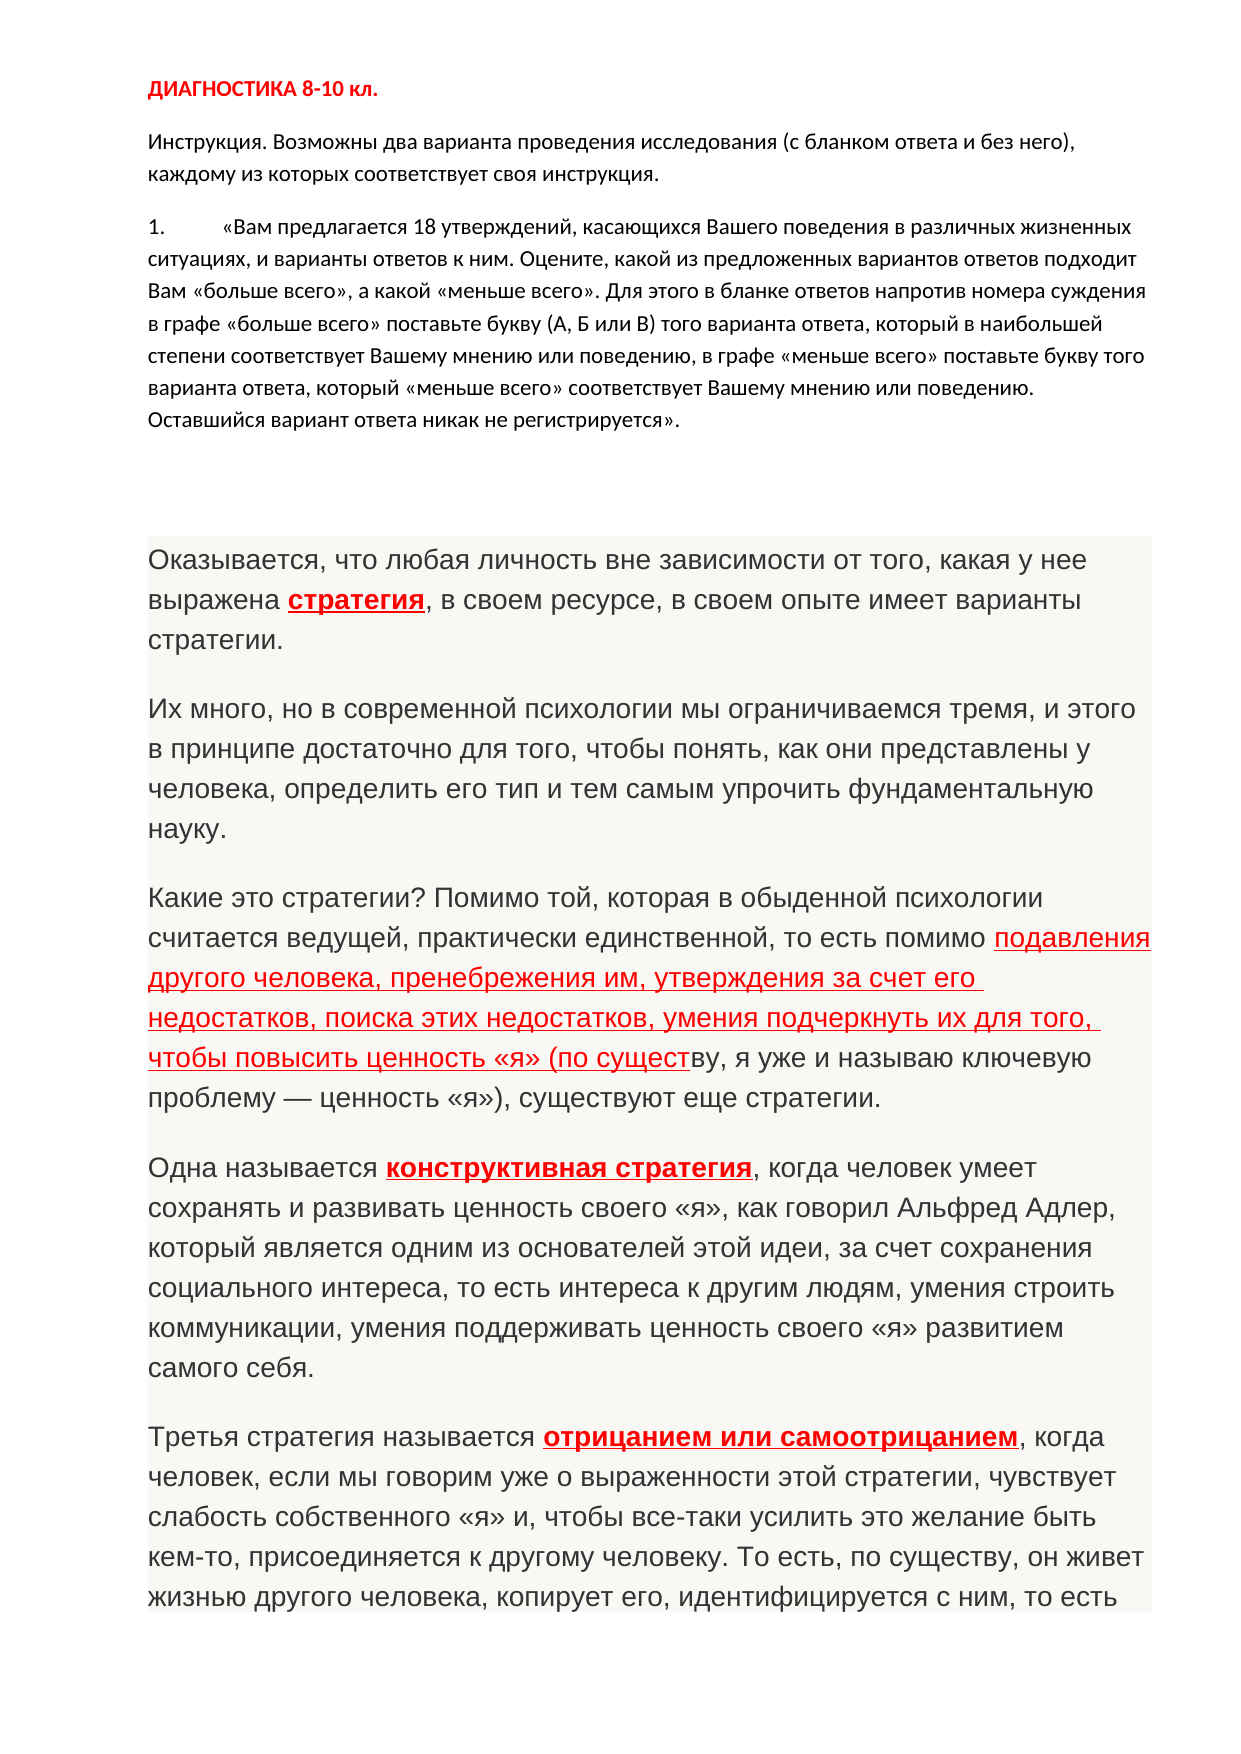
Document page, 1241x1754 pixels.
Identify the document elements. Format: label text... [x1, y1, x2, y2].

text ДИАГНОСТИКА 8-10 кл. [148, 74, 1152, 102]
text Одна называется конструктивная стратегия, когда человек умеет сохранять и развивать ценность своего «я», как говорил Альфред Адлер, который является одним из основателей этой идеи, за счет сохранения социального интереса, то есть интереса к другим людям, умения строить коммуникации, умения поддерживать ценность своего «я» развитием самого себя. [148, 1143, 1152, 1383]
text 1. «Вам предлагается 18 утверждений, касающихся Вашего поведения в различных жизненных ситуациях, и варианты ответов к ним. Оцените, какой из предложенных вариантов ответов подходит Вам «больше всего», а какой «меньше всего». Для этого в бланке ответов напротив номера суждения в графе «больше всего» поставьте букву (А, Б или В) того варианта ответа, который в наибольшей степени соответствует Вашему мнению или поведению, в графе «меньше всего» поставьте букву того варианта ответа, который «меньше всего» соответствует Вашему мнению или поведению. Оставшийся вариант ответа никак не регистрируется». [148, 212, 1152, 433]
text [148, 1412, 1152, 1612]
text Инструкция. Возможны два варианта проведения исследования (с бланком ответа и без него), каждому из которых соответствует своя инструкция. [148, 127, 1152, 187]
text Какие это стратегии? Помимо той, которая в обыденной психологии считается ведущей, практически единственной, то есть помимо подавления другого человека, пренебрежения им, утверждения за счет его недостатков, поиска этих недостатков, умения подчеркнуть их для того, чтобы повысить ценность «я» (по существу, я уже и называю ключевую проблему — ценность «я»), существуют еще стратегии. [148, 874, 1152, 1114]
text Их много, но в современной психологии мы ограничиваемся тремя, и этого в принципе достаточно для того, чтобы понять, как они представлены у человека, определить его тип и тем самым упрочить фундаментальную науку. [148, 685, 1152, 845]
text Оказывается, что любая личность вне зависимости от того, какая у нее выражена стратегия, в своем ресурсе, в своем опыте имеет варианты стратегии. [148, 536, 1152, 656]
